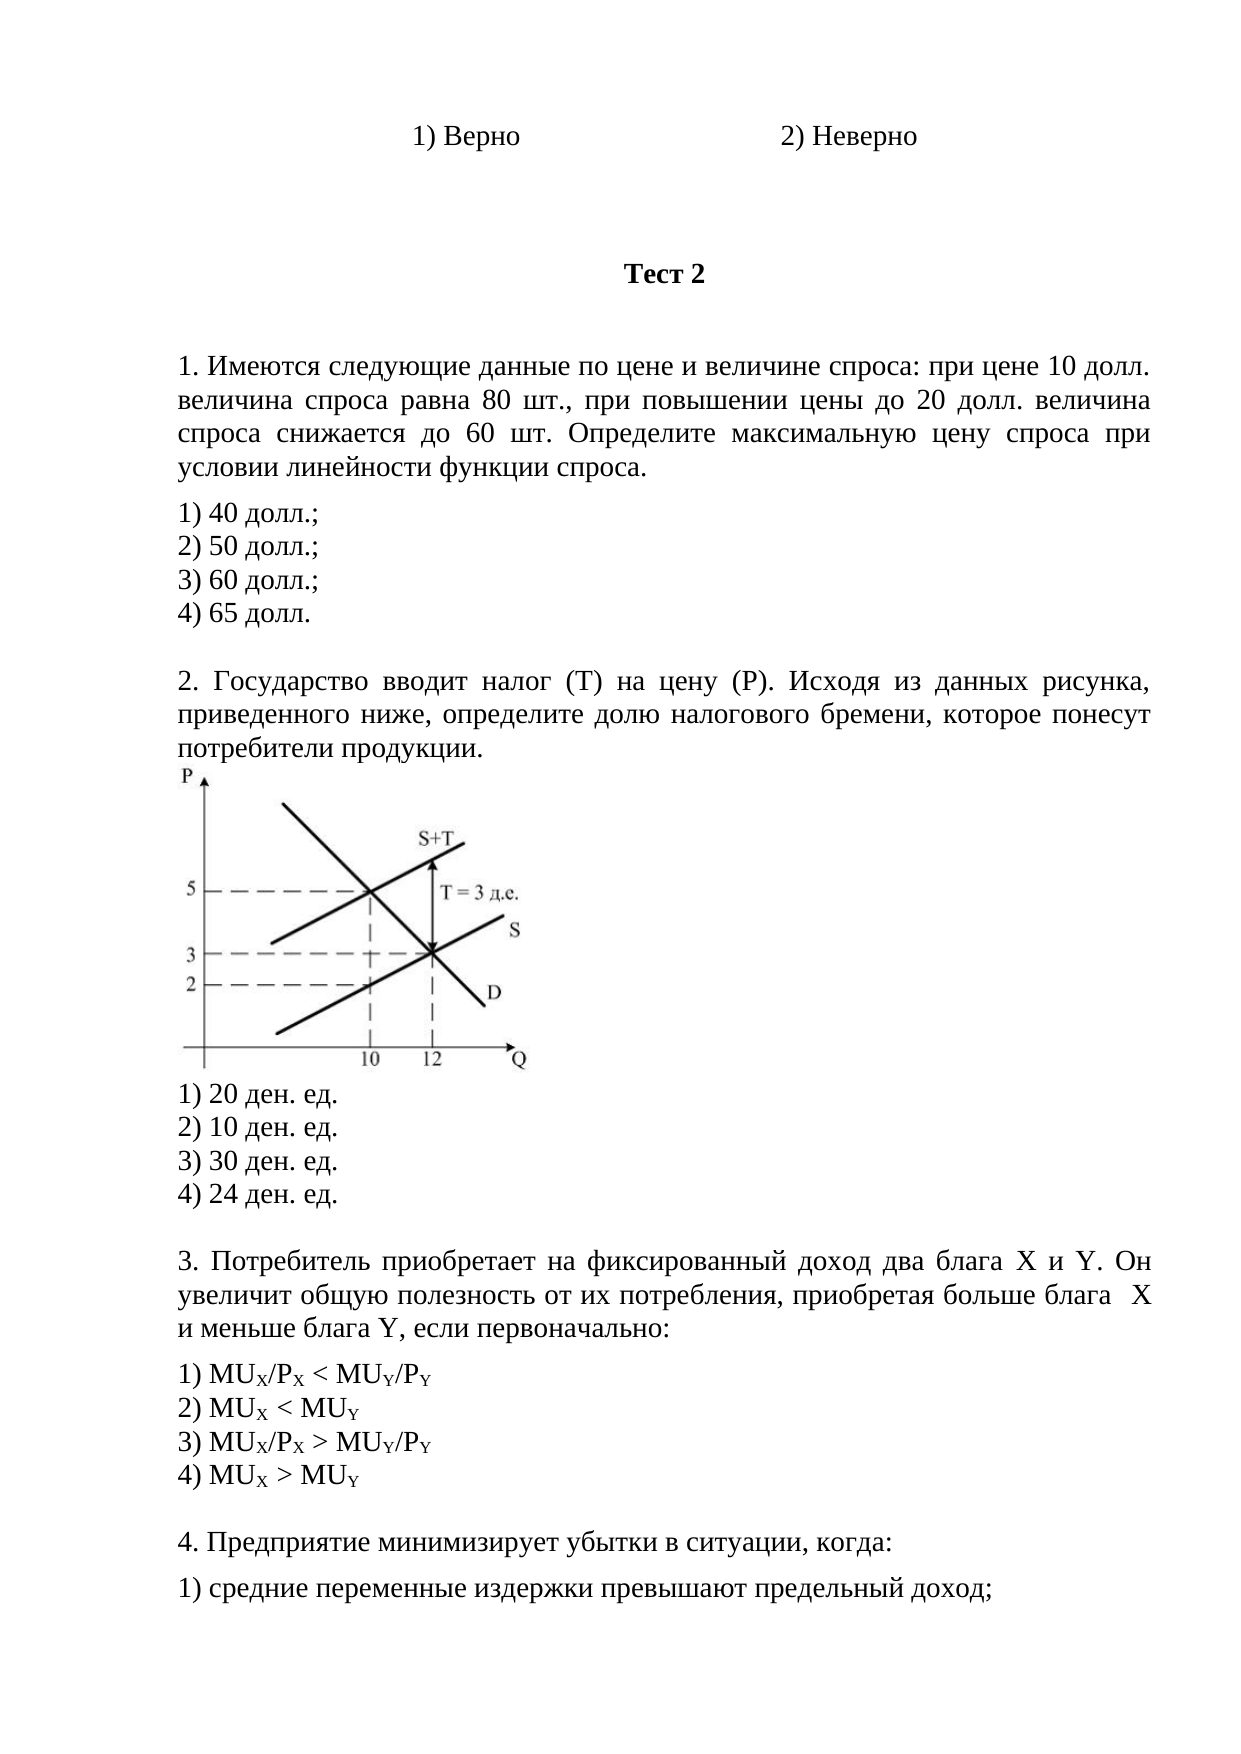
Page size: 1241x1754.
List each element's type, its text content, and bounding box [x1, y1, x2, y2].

text 2) 10 ден. ед. [177, 1109, 1152, 1143]
text 2. Государство вводит налог (Т) на цену (Р). Исходя из данных рисунка, приведенного ниже, определите долю налогового бремени, которое понесут потребители продукции. [177, 663, 1152, 763]
text 4) MUX > MUY [177, 1457, 1152, 1491]
text 4. Предприятие минимизирует убытки в ситуации, когда: [177, 1524, 1152, 1558]
text 2) MUX < MUY [177, 1390, 1152, 1424]
text 3) MUX/PX > MUY/PY [177, 1424, 1152, 1457]
text 4) 65 долл. [177, 596, 1152, 629]
text 4) 24 ден. ед. [177, 1176, 1152, 1210]
text Тест 2 [177, 256, 1152, 290]
text 1) 40 долл.; [177, 495, 1152, 528]
text 1) 20 ден. ед. [177, 1076, 1152, 1109]
text 3) 30 ден. ед. [177, 1143, 1152, 1176]
text 1. Имеются следующие данные по цене и величине спроса: при цене 10 долл. величина спроса равна 80 шт., при повышении цены до 20 долл. величина спроса снижается до 60 шт. Определите максимальную цену спроса при условии линейности функции спроса. [177, 348, 1152, 482]
text 2) 50 долл.; [177, 528, 1152, 562]
text 1) средние переменные издержки превышают предельный доход; [177, 1570, 1152, 1604]
text 3) 60 долл.; [177, 562, 1152, 596]
text 3. Потребитель приобретает на фиксированный доход два блага X и Y. Он увеличит общую полезность от их потребления, приобретая больше блага X и меньше блага Y, если первоначально: [177, 1243, 1152, 1344]
picture [177, 763, 532, 1076]
text 1) MUX/PX < MUY/PY [177, 1357, 1152, 1390]
text 1) Верно 2) Неверно [177, 118, 1152, 152]
